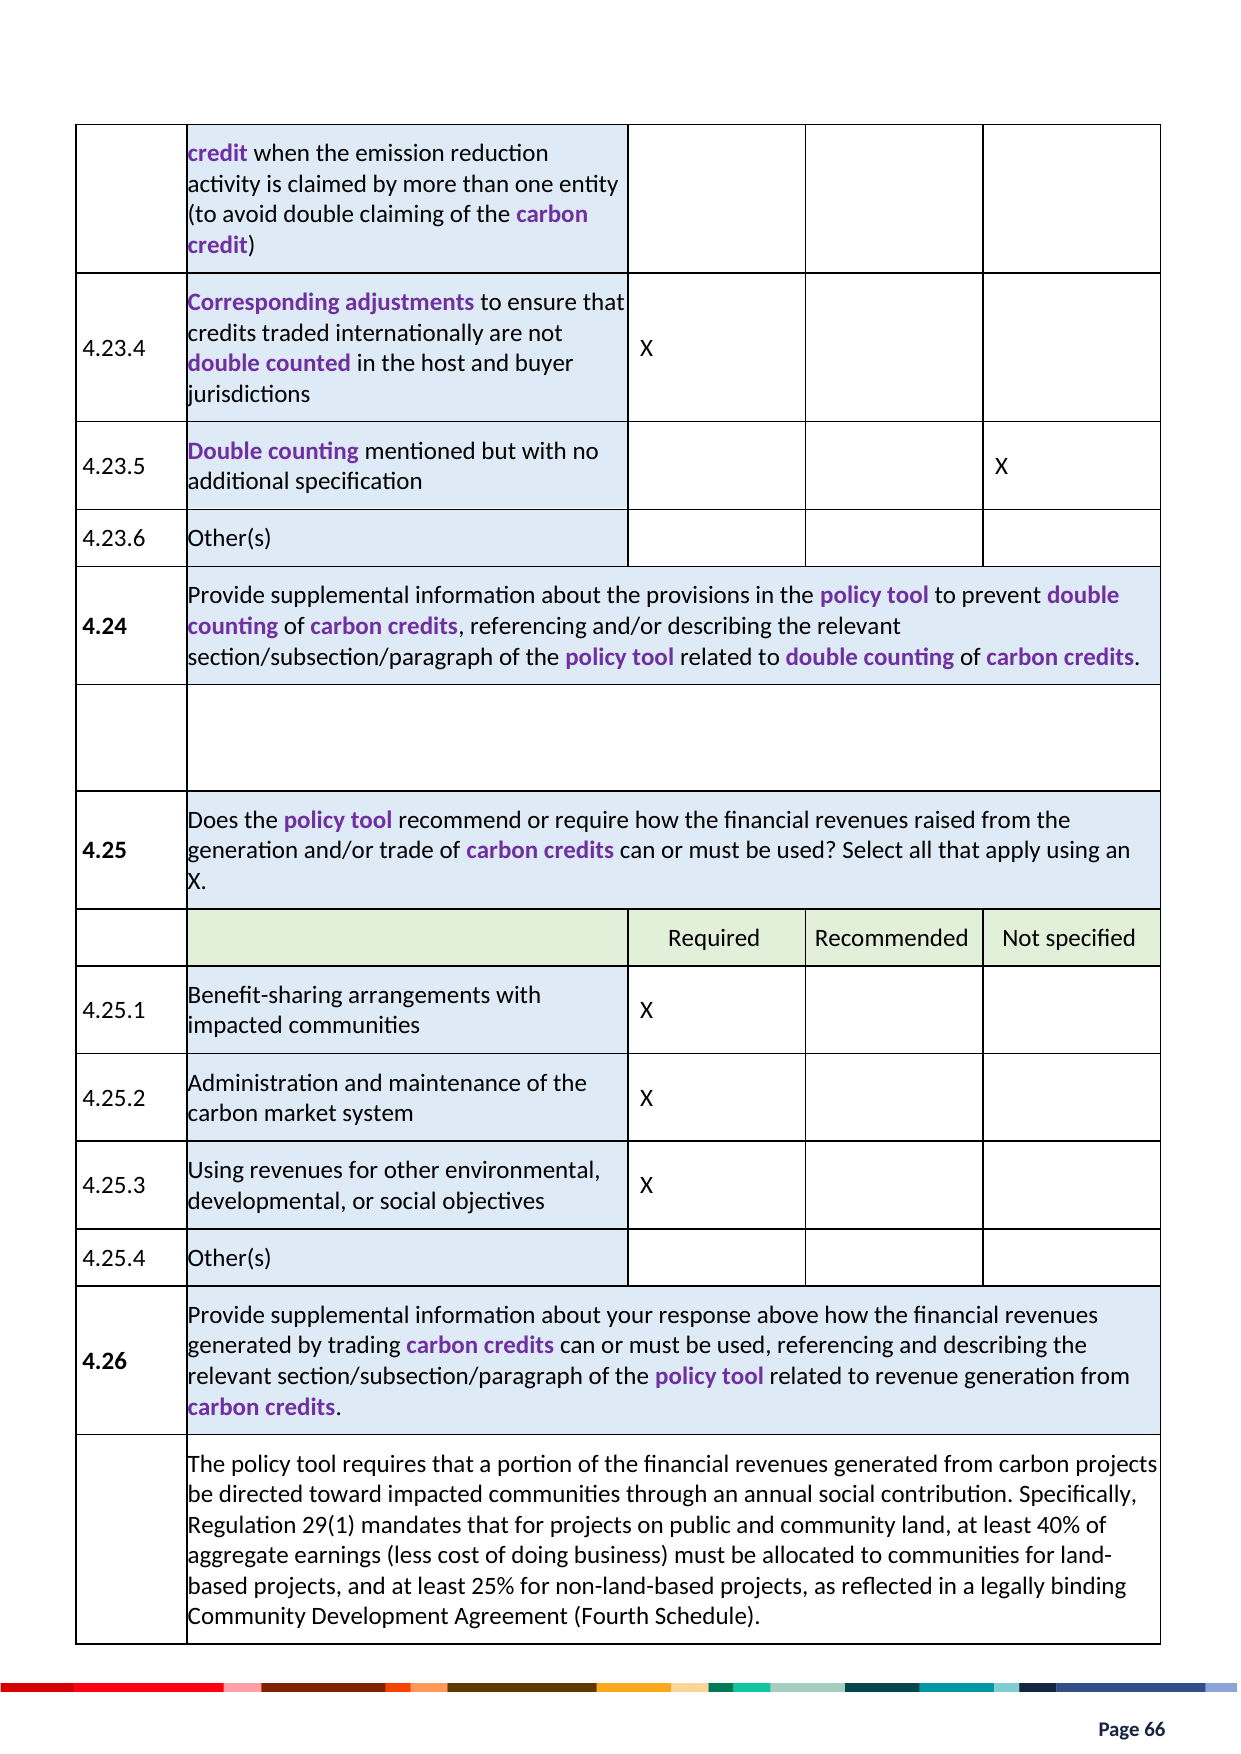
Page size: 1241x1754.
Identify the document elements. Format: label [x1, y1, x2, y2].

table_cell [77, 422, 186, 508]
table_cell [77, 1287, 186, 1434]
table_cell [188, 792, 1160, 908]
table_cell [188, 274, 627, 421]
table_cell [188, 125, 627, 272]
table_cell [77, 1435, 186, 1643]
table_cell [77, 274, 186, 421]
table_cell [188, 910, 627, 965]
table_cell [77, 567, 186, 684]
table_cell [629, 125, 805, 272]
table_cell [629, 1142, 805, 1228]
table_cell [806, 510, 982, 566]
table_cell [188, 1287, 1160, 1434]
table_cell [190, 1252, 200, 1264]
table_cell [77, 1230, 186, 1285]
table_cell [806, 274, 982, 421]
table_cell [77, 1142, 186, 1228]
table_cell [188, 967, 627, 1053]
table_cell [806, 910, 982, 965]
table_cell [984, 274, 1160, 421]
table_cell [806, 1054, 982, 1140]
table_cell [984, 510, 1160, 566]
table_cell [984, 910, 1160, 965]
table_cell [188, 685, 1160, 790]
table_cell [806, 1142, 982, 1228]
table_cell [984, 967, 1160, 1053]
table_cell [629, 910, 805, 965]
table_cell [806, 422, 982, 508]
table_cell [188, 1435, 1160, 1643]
picture [0, 1683, 1236, 1692]
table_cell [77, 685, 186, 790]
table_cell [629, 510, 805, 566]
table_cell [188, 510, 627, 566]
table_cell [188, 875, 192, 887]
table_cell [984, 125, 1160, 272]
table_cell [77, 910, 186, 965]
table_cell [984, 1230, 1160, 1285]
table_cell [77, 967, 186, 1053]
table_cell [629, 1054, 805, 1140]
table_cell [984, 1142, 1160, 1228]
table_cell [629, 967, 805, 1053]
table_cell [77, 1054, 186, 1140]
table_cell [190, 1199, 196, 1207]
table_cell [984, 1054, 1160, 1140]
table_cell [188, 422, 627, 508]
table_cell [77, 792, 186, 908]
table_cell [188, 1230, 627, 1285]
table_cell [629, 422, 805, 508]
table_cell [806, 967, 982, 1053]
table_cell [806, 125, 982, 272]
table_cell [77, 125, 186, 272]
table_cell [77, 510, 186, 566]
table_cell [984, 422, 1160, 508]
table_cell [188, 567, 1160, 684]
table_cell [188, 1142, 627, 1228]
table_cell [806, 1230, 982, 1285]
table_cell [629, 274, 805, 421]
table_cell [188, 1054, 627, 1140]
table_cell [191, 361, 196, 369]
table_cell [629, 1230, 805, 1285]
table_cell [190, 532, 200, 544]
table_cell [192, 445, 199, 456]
